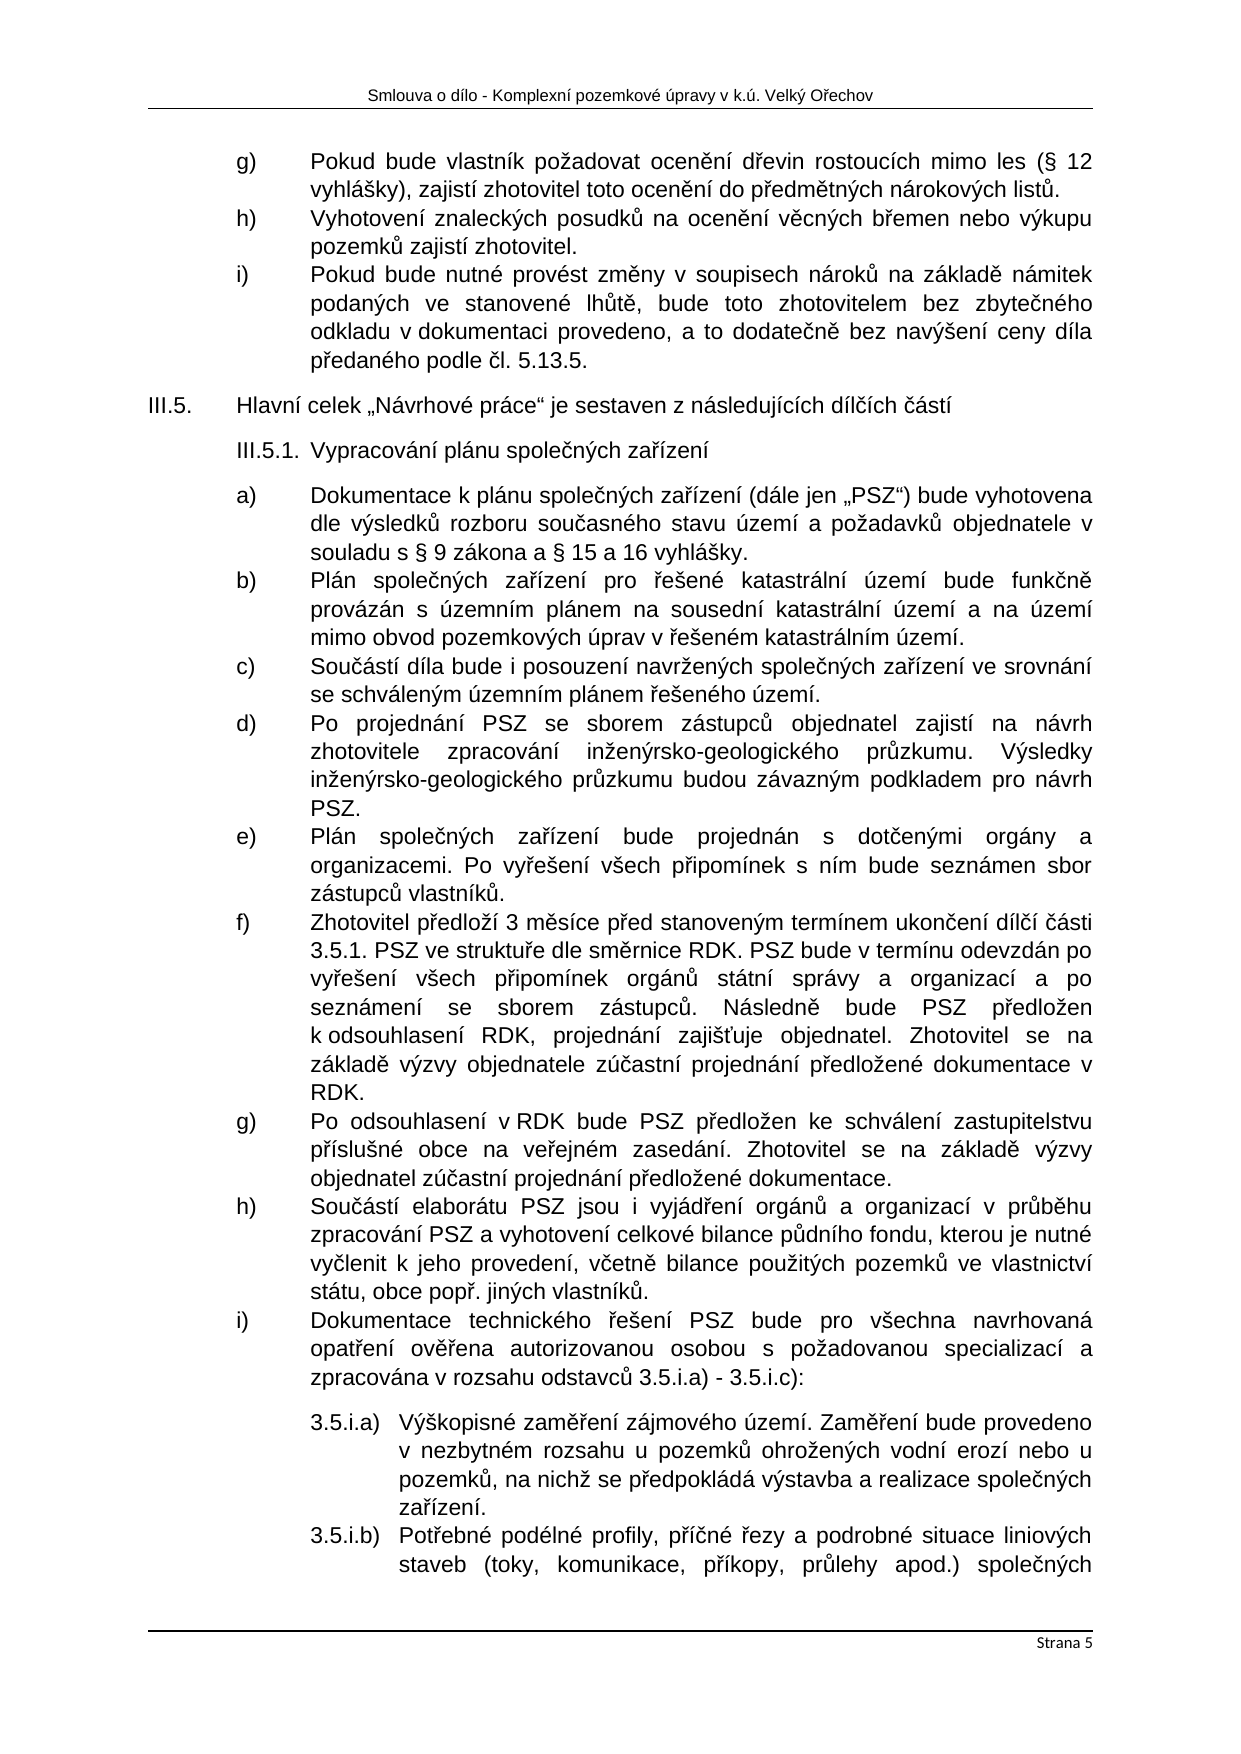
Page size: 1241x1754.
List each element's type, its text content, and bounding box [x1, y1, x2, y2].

text Plán společných zařízení pro řešené katastrální území bude funkčně provázán s územním plánem na sousední katastrální území a na území mimo obvod pozemkových úprav v řešeném katastrálním území. [236, 567, 1093, 651]
text Pokud bude vlastník požadovat ocenění dřevin rostoucích mimo les (§ 12 vyhlášky), zajistí zhotovitel toto ocenění do předmětných nárokových listů. [236, 148, 1093, 202]
text Součástí díla bude i posouzení navržených společných zařízení ve srovnání se schváleným územním plánem řešeného území. [236, 653, 1093, 707]
list 3.5.i.a) Výškopisné zaměření zájmového území. Zaměření bude provedeno v nezbytném rozsahu u pozemků ohrožených vodní erozí nebo u pozemků, na nichž se předpokládá výstavba a realizace společných zařízení. [310, 1409, 1093, 1520]
text Vyhotovení znaleckých posudků na ocenění věcných břemen nebo výkupu pozemků zajistí zhotovitel. [236, 204, 1093, 259]
text Dokumentace technického řešení PSZ bude pro všechna navrhovaná opatření ověřena autorizovanou osobou s požadovanou specializací a zpracována v rozsahu odstavců 3.5.i.a) - 3.5.i.c): [236, 1307, 1093, 1390]
text Plán společných zařízení bude projednán s dotčenými orgány a organizacemi. Po vyřešení všech připomínek s ním bude seznámen sbor zástupců vlastníků. [236, 823, 1093, 906]
text Zhotovitel předloží 3 měsíce před stanoveným termínem ukončení dílčí části 3.5.1. PSZ ve struktuře dle směrnice RDK. PSZ bude v termínu odevzdán po vyřešení všech připomínek orgánů státní správy a organizací a po seznámení se sborem zástupců. Následně bude PSZ předložen k odsouhlasení RDK, projednání zajišťuje objednatel. Zhotovitel se na základě výzvy objednatele zúčastní projednání předložené dokumentace v RDK. [236, 908, 1093, 1106]
text Vypracování plánu společných zařízení [236, 437, 1093, 463]
text Po odsouhlasení v RDK bude PSZ předložen ke schválení zastupitelstvu příslušné obce na veřejném zasedání. Zhotovitel se na základě výzvy objednatel zúčastní projednání předložené dokumentace. [236, 1108, 1093, 1191]
text Součástí elaborátu PSZ jsou i vyjádření orgánů a organizací v průběhu zpracování PSZ a vyhotovení celkové bilance půdního fondu, kterou je nutné vyčlenit k jeho provedení, včetně bilance použitých pozemků ve vlastnictví státu, obce popř. jiných vlastníků. [236, 1193, 1093, 1304]
list Hlavní celek „Návrhové práce“ je sestaven z následujících dílčích částí [148, 392, 1093, 418]
text Po projednání PSZ se sborem zástupců objednatel zajistí na návrh zhotovitele zpracování inženýrsko-geologického průzkumu. Výsledky inženýrsko-geologického průzkumu budou závazným podkladem pro návrh PSZ. [236, 709, 1093, 821]
text Pokud bude nutné provést změny v soupisech nároků na základě námitek podaných ve stanovené lhůtě, bude toto zhotovitelem bez zbytečného odkladu v dokumentaci provedeno, a to dodatečně bez navýšení ceny díla předaného podle čl. 5.13.5. [236, 261, 1093, 373]
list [310, 1522, 1093, 1577]
text Dokumentace k plánu společných zařízení (dále jen „PSZ“) bude vyhotovena dle výsledků rozboru současného stavu území a požadavků objednatele v souladu s § 9 zákona a § 15 a 16 vyhlášky. [236, 482, 1093, 565]
